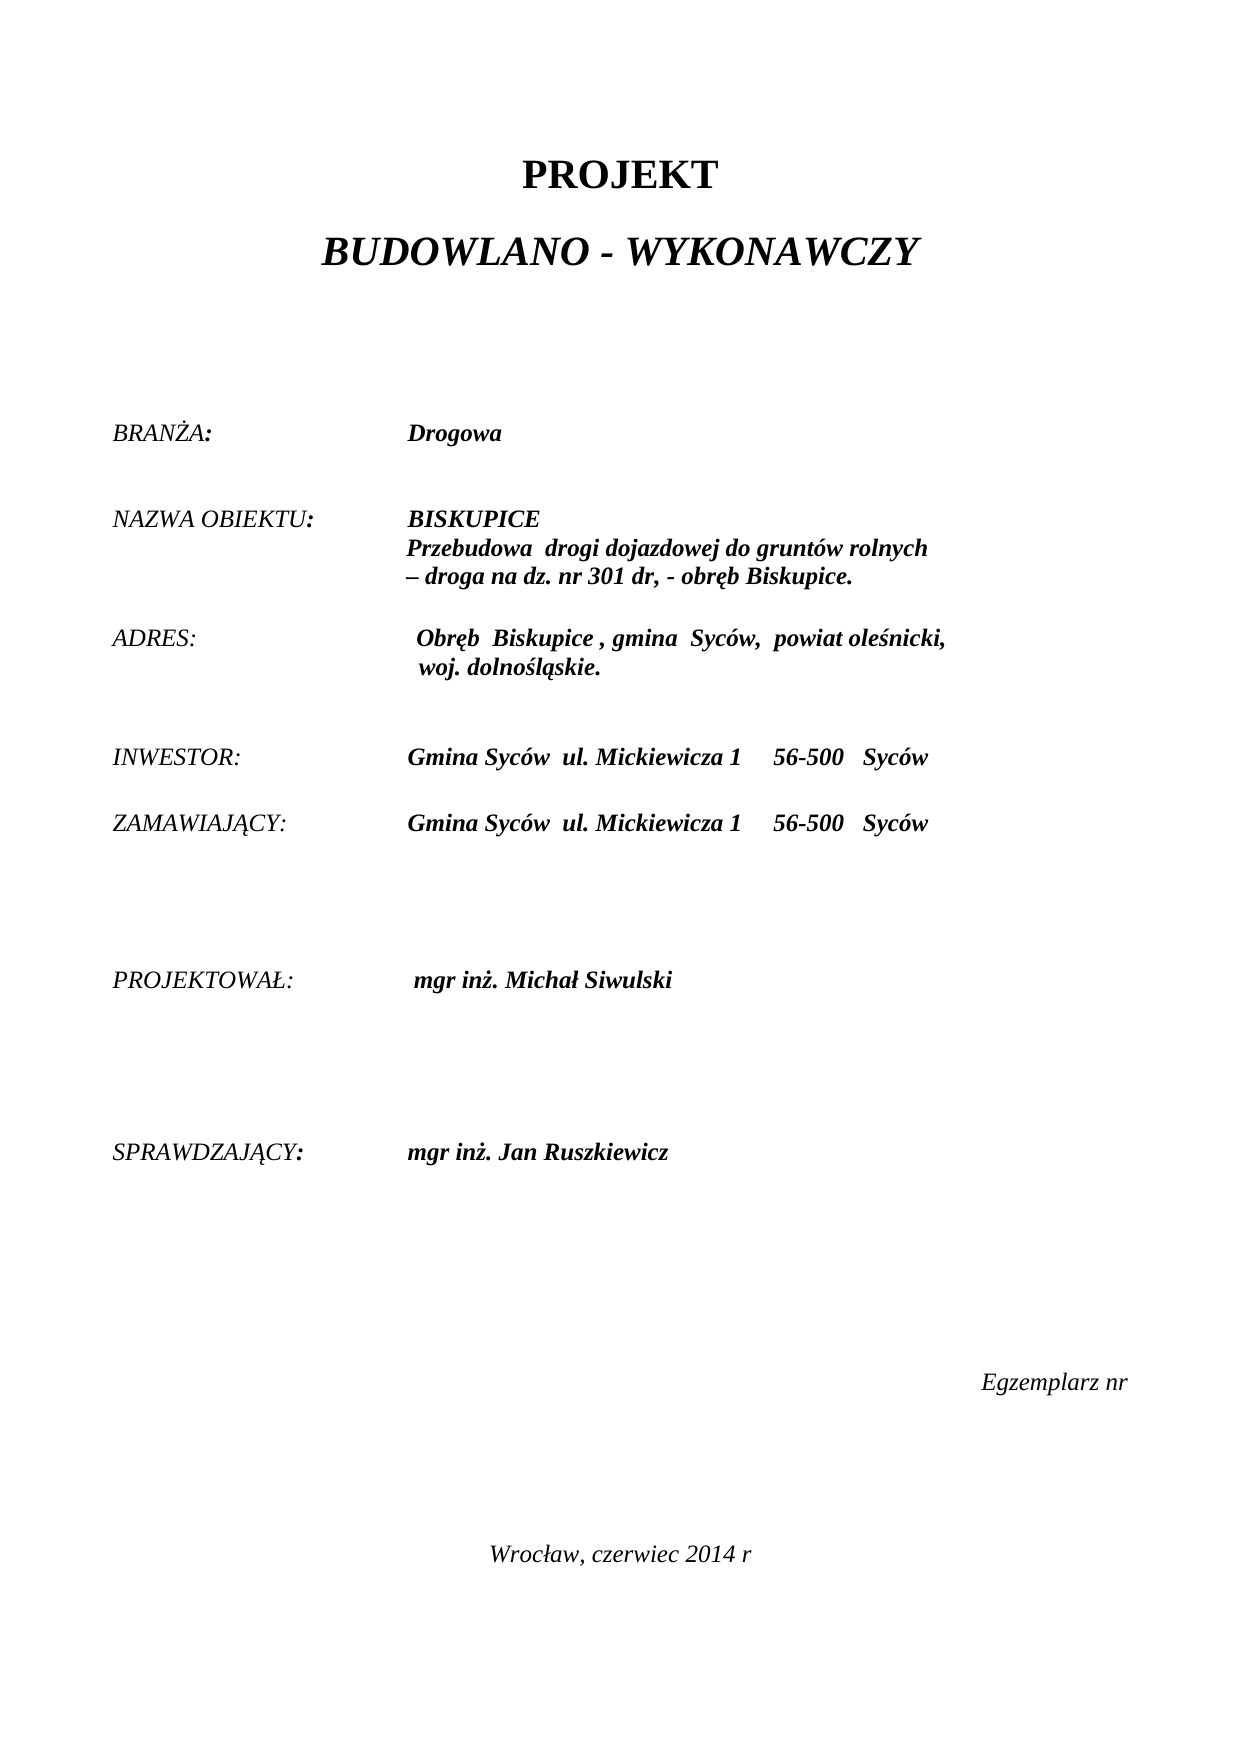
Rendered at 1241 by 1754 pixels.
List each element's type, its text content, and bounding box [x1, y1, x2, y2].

text Przebudowa drogi dojazdowej do gruntów rolnych [112, 533, 1128, 561]
text Wrocław, czerwiec 2014 r [112, 1539, 1128, 1568]
text woj. dolnośląskie. [112, 652, 1128, 681]
text Egzemplarz nr [112, 1339, 1128, 1396]
text – droga na dz. nr 301 dr, - obręb Biskupice. [112, 561, 1128, 590]
text ADRES: Obręb Biskupice , gmina Syców, powiat oleśnicki, [112, 623, 1128, 652]
text BRANŻA: Drogowa [112, 418, 1128, 446]
text NAZWA OBIEKTU: BISKUPICE [112, 504, 1128, 533]
text ZAMAWIAJĄCY: Gmina Syców ul. Mickiewicza 1 56-500 Syców [112, 808, 1128, 837]
text PROJEKT [112, 150, 1128, 198]
text PROJEKTOWAŁ: mgr inż. Michał Siwulski [112, 965, 1128, 994]
text INWESTOR: Gmina Syców ul. Mickiewicza 1 56-500 Syców [112, 742, 1128, 771]
text SPRAWDZAJĄCY: mgr inż. Jan Ruszkiewicz [112, 1137, 1128, 1166]
text BUDOWLANO - WYKONAWCZY [112, 226, 1128, 274]
